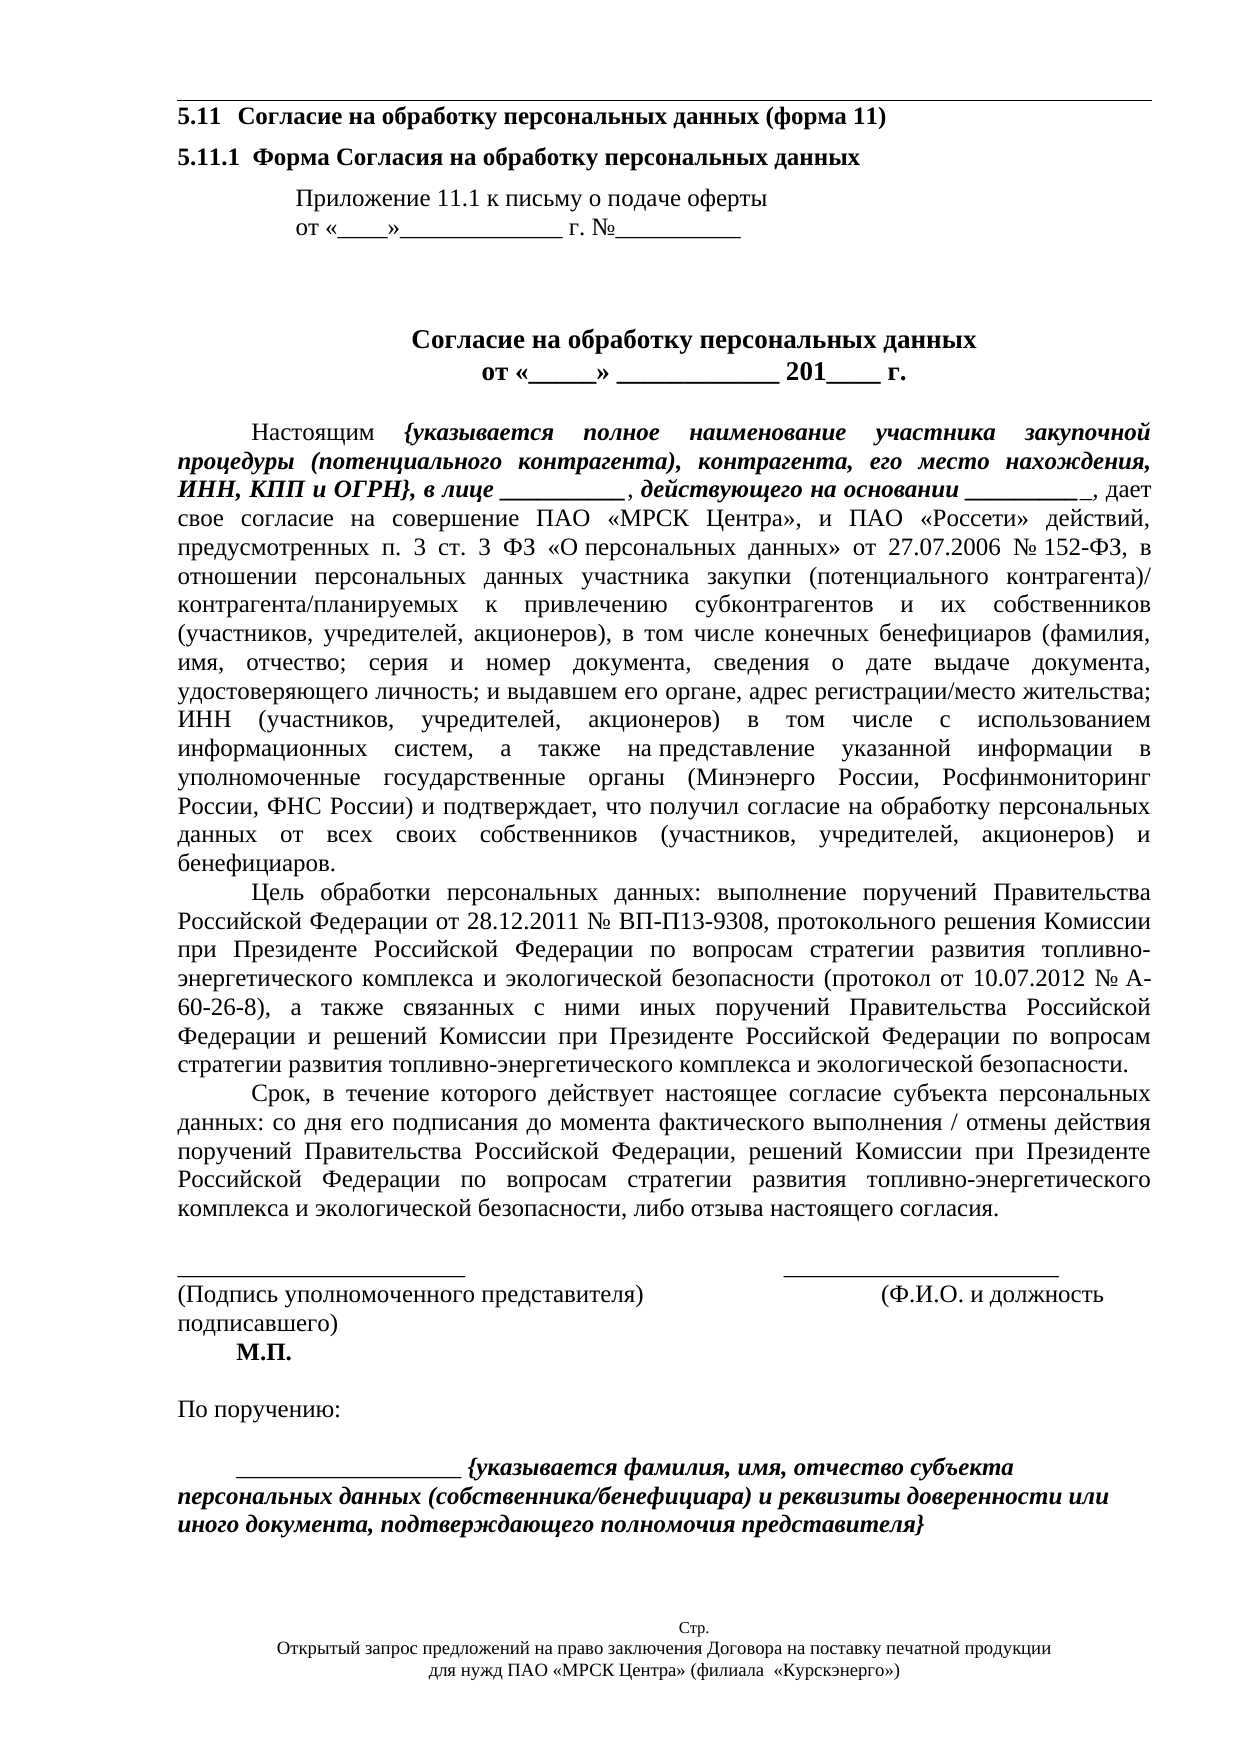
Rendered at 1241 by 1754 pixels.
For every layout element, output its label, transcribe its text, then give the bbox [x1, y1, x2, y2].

text Срок, в течение которого действует настоящее согласие субъекта персональных данных: со дня его подписания до момента фактического выполнения / отмены действия поручений Правительства Российской Федерации, решений Комиссии при Президенте Российской Федерации по вопросам стратегии развития топливно-энергетического комплекса и экологической безопасности, либо отзыва настоящего согласия. [177, 1078, 1152, 1222]
text __________________ {указывается фамилия, имя, отчество субъекта персональных данных (собственника/бенефициара) и реквизиты доверенности или иного документа, подтверждающего полномочия представителя} [177, 1452, 1152, 1538]
subtitle Форма Согласия на обработку персональных данных [177, 142, 1152, 171]
text от «_____» ____________ 201____ г. [177, 355, 1152, 386]
text Согласие на обработку персональных данных [177, 324, 1152, 355]
text Настоящим {указывается полное наименование участника закупочной процедуры (потенциального контрагента), контрагента, его место нахождения, ИНН, КПП и ОГРН}, в лице __________, действующего на основании __________, дает свое согласие на совершение ПАО «МРСК Центра», и ПАО «Россети» действий, предусмотренных п. 3 ст. 3 ФЗ «О персональных данных» от 27.07.2006 № 152-ФЗ, в отношении персональных данных участника закупки (потенциального контрагента)/ контрагента/планируемых к привлечению субконтрагентов и их собственников (участников, учредителей, акционеров), в том числе конечных бенефициаров (фамилия, имя, отчество; серия и номер документа, сведения о дате выдаче документа, удостоверяющего личность; и выдавшем его органе, адрес регистрации/место жительства; ИНН (участников, учредителей, акционеров) в том числе с использованием информационных систем, а также на представление указанной информации в уполномоченные государственные органы (Минэнерго России, Росфинмониторинг России, ФНС России) и подтверждает, что получил согласие на обработку персональных данных от всех своих собственников (участников, учредителей, акционеров) и бенефициаров. [177, 417, 1152, 877]
text (Подпись уполномоченного представителя) (Ф.И.О. и должность подписавшего) [177, 1279, 1152, 1337]
subtitle Согласие на обработку персональных данных (форма 11) [177, 101, 1152, 130]
text Приложение 11.1 к письму о подаче оферты от «____»_____________ г. №__________ [295, 183, 1152, 241]
text Цель обработки персональных данных: выполнение поручений Правительства Российской Федерации от 28.12.2011 № ВП-П13-9308, протокольного решения Комиссии при Президенте Российской Федерации по вопросам стратегии развития топливно-энергетического комплекса и экологической безопасности (протокол от 10.07.2012 № А-60-26-8), а также связанных с ними иных поручений Правительства Российской Федерации и решений Комиссии при Президенте Российской Федерации по вопросам стратегии развития топливно-энергетического комплекса и экологической безопасности. [177, 877, 1152, 1078]
text _______________________ ______________________ [177, 1251, 1152, 1279]
text М.П. [177, 1337, 1152, 1366]
text По поручению: [177, 1394, 1152, 1423]
